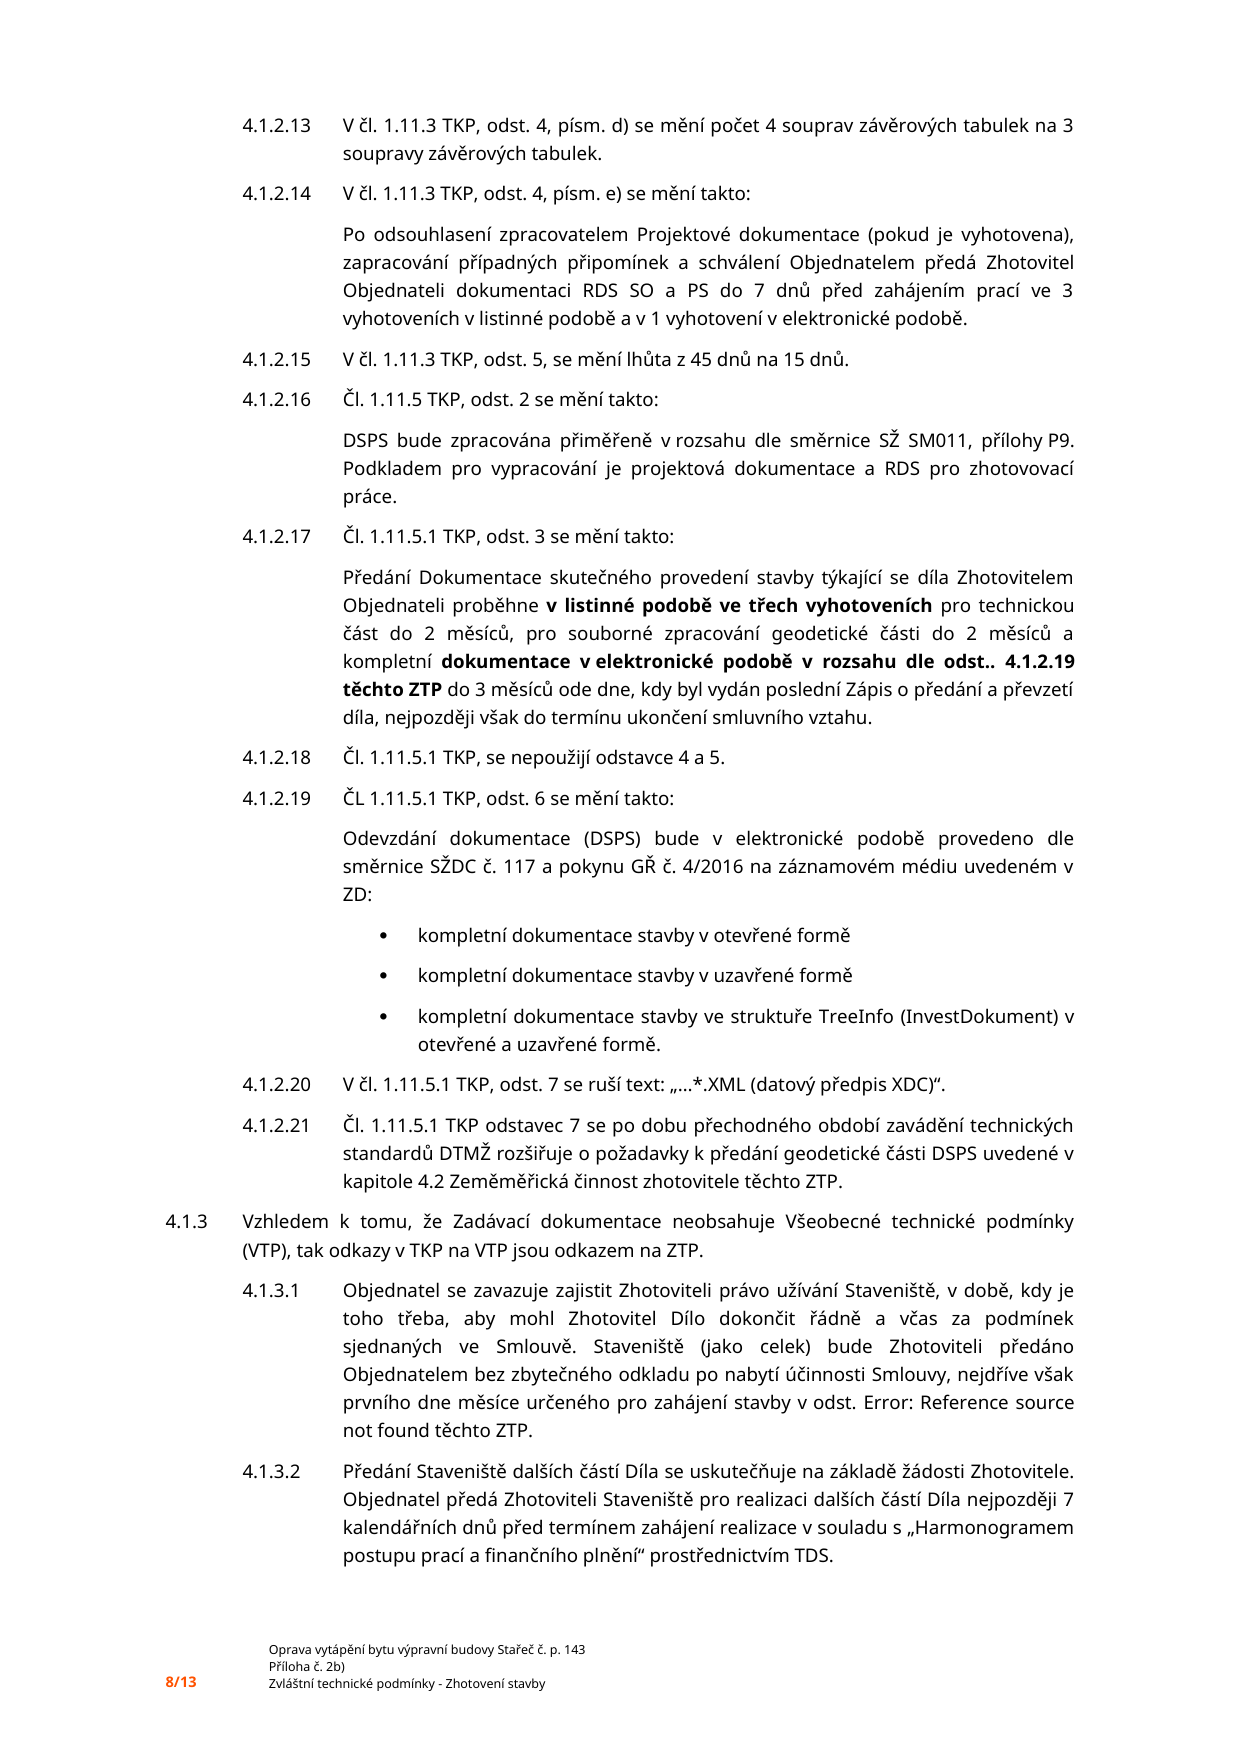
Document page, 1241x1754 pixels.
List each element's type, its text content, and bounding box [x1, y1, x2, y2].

list Čl. 1.11.5.1 TKP, se nepoužijí odstavce 4 a 5. [242, 744, 1075, 770]
list V čl. 1.11.3 TKP, odst. 4, písm. e) se mění takto: [242, 181, 1075, 206]
list kompletní dokumentace stavby v otevřené formě [380, 922, 1075, 948]
list Předání Staveniště dalších částí Díla se uskutečňuje na základě žádosti Zhotovitele. Objednatel předá Zhotoviteli Staveniště pro realizaci dalších částí Díla nejpozději 7 kalendářních dnů před termínem zahájení realizace v souladu s „Harmonogramem postupu prací a finančního plnění“ prostřednictvím TDS. [242, 1458, 1075, 1568]
list Čl. 1.11.5.1 TKP, odst. 3 se mění takto: [242, 523, 1075, 549]
list Čl. 1.11.5 TKP, odst. 2 se mění takto: [242, 386, 1075, 412]
list kompletní dokumentace stavby ve struktuře TreeInfo (InvestDokument) v otevřené a uzavřené formě. [380, 1003, 1075, 1057]
list Čl. 1.11.5.1 TKP odstavec 7 se po dobu přechodného období zavádění technických standardů DTMŽ rozšiřuje o požadavky k předání geodetické části DSPS uvedené v kapitole 4.2 Zeměměřická činnost zhotovitele těchto ZTP. [242, 1112, 1075, 1194]
list ČL 1.11.5.1 TKP, odst. 6 se mění takto: [242, 785, 1075, 811]
list V čl. 1.11.3 TKP, odst. 5, se mění lhůta z 45 dnů na 15 dnů. [242, 346, 1075, 371]
list V čl. 1.11.3 TKP, odst. 4, písm. d) se mění počet 4 souprav závěrových tabulek na 3 soupravy závěrových tabulek. [242, 112, 1075, 166]
text DSPS bude zpracována přiměřeně v rozsahu dle směrnice SŽ SM011, přílohy P9. Podkladem pro vypracování je projektová dokumentace a RDS pro zhotovovací práce. [343, 427, 1075, 508]
text Předání Dokumentace skutečného provedení stavby týkající se díla Zhotovitelem Objednateli proběhne v listinné podobě ve třech vyhotoveních pro technickou část do 2 měsíců, pro souborné zpracování geodetické části do 2 měsíců a kompletní dokumentace v elektronické podobě v rozsahu dle odst.. 4.1.2.26 těchto ZTP do 3 měsíců ode dne, kdy byl vydán poslední Zápis o předání a převzetí díla, nejpozději však do termínu ukončení smluvního vztahu. [343, 564, 1075, 729]
text Po odsouhlasení zpracovatelem Projektové dokumentace (pokud je vyhotovena), zapracování případných připomínek a schválení Objednatelem předá Zhotovitel Objednateli dokumentaci RDS SO a PS do 7 dnů před zahájením prací ve 3 vyhotoveních v listinné podobě a v 1 vyhotovení v elektronické podobě. [343, 221, 1075, 331]
text Odevzdání dokumentace (DSPS) bude v elektronické podobě provedeno dle směrnice SŽDC č. 117 a pokynu GŘ č. 4/2016 na záznamovém médiu uvedeném v ZD: [343, 826, 1075, 907]
list Vzhledem k tomu, že Zadávací dokumentace neobsahuje Všeobecné technické podmínky (VTP), tak odkazy v TKP na VTP jsou odkazem na ZTP. [165, 1209, 1075, 1262]
list kompletní dokumentace stavby v uzavřené formě [380, 963, 1075, 988]
list V čl. 1.11.5.1 TKP, odst. 7 se ruší text: „…*.XML (datový předpis XDC)“. [242, 1072, 1075, 1097]
